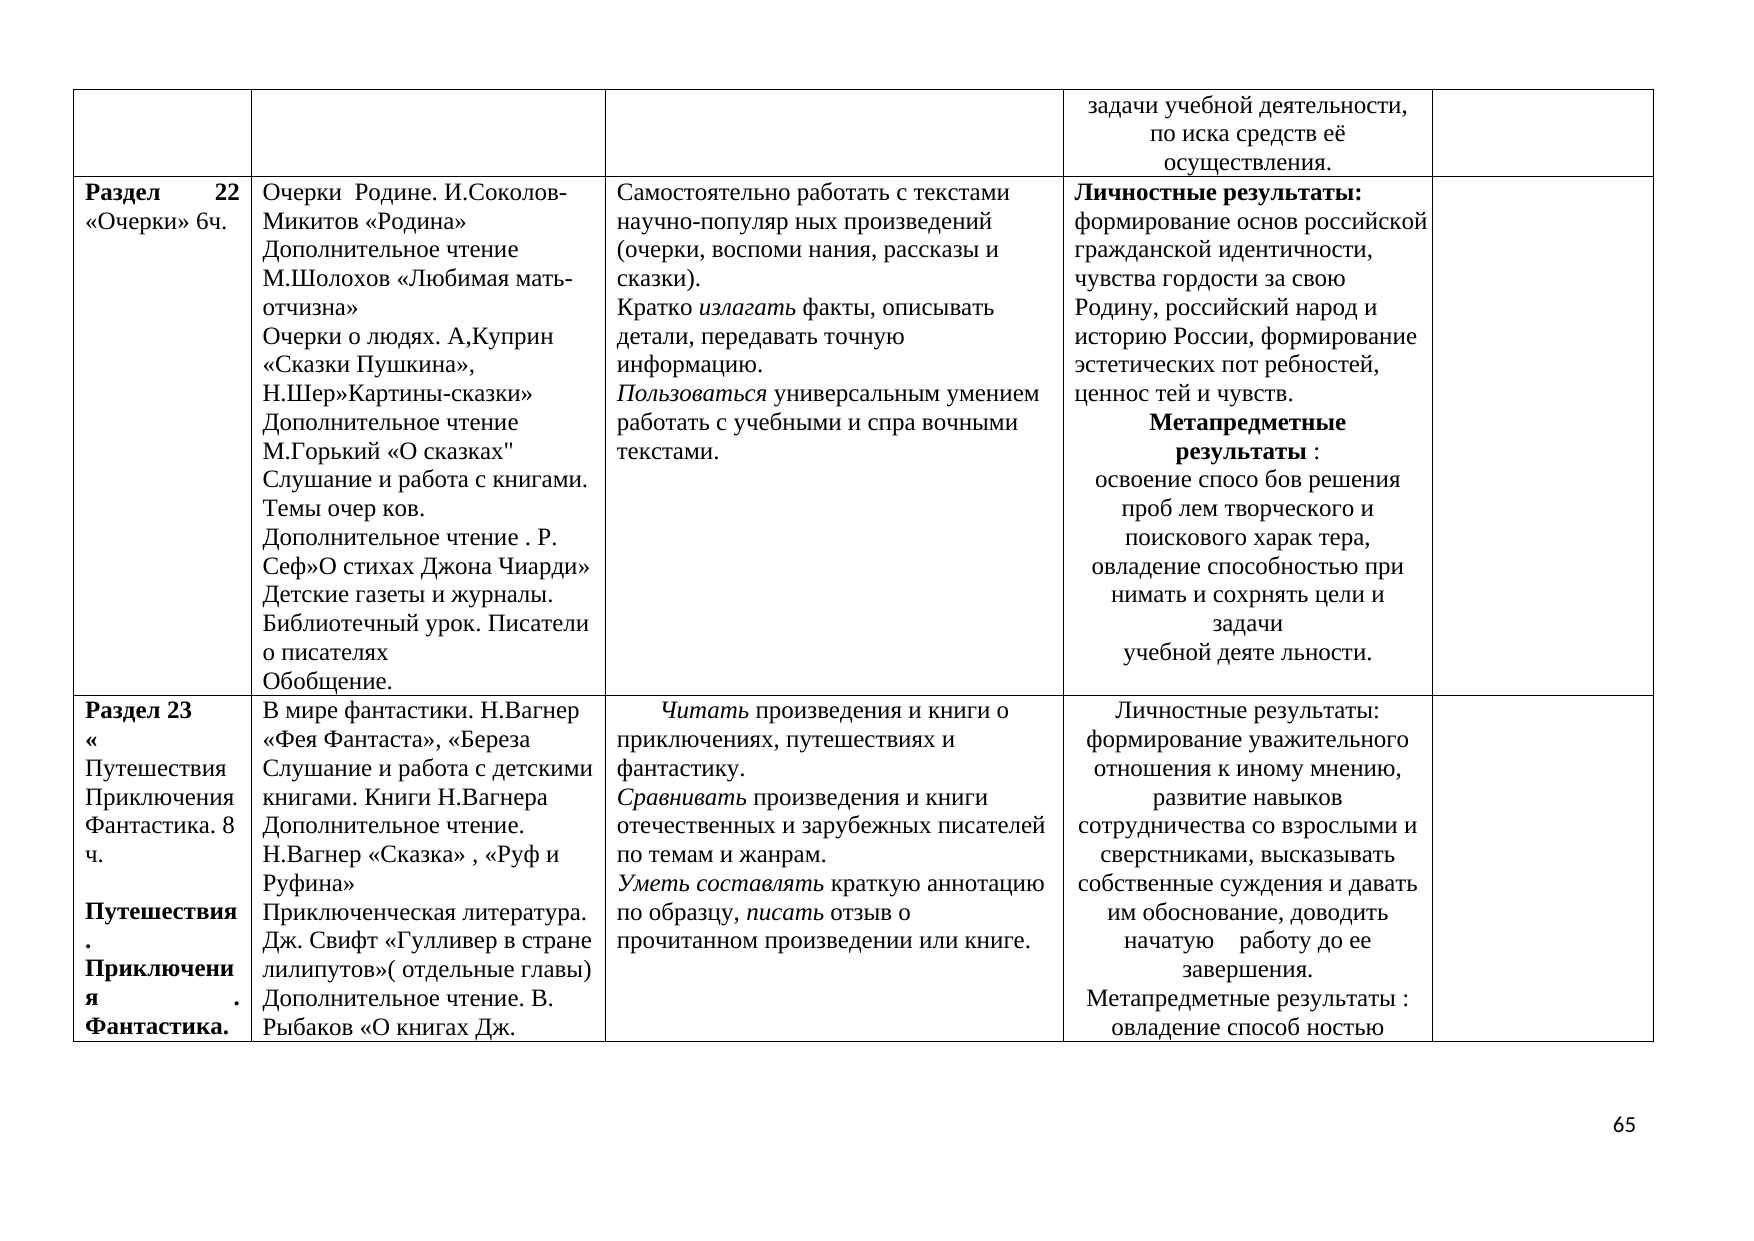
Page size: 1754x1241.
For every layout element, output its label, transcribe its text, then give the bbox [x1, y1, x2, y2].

table_cell Очерки Родине. И.Соколов-Микитов «Родина» Дополнительное чтение М.Шолохов «Любимая мать-отчизна» Очерки о людях. А,Куприн «Сказки Пушкина», Н.Шер»Картины-сказки» Дополнительное чтение М.Горький «О сказках" Слушание и работа с книгами. Темы очер ков. Дополнительное чтение . Р. Сеф»О стихах Джона Чиарди» Детские газеты и журналы. Библиотечный урок. Писатели о писателях Обобщение. [252, 177, 605, 694]
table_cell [1064, 90, 1432, 176]
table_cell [252, 696, 605, 1041]
table_cell [1433, 90, 1653, 176]
table_cell Раздел 22 «Очерки» 6ч. [74, 177, 251, 694]
table_cell Самостоятельно работать с текстами научно-популяр ных произведений (очерки, воспоми нания, рассказы и сказки). Кратко излагать факты, описывать детали, передавать точную информацию. Пользоваться универсальным умением работать с учебными и спра вочными текстами. [606, 177, 1063, 694]
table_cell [74, 696, 251, 1041]
table_cell Личностные результаты: формирование основ российской гражданской идентичности, чувства гордости за свою Родину, российский народ и историю России, формирование эстетических пот ребностей, ценнос тей и чувств. Метапредметные результаты : освоение спосо бов решения проб лем творческого и поискового харак тера, овладение способностью при нимать и сохрнять цели и задачи учебной деяте льности. [1064, 177, 1432, 694]
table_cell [606, 696, 1063, 1041]
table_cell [74, 90, 251, 176]
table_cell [606, 90, 1063, 176]
table_cell [1433, 177, 1653, 694]
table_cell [252, 90, 605, 176]
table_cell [1064, 696, 1432, 1041]
table_cell [1433, 696, 1653, 1041]
